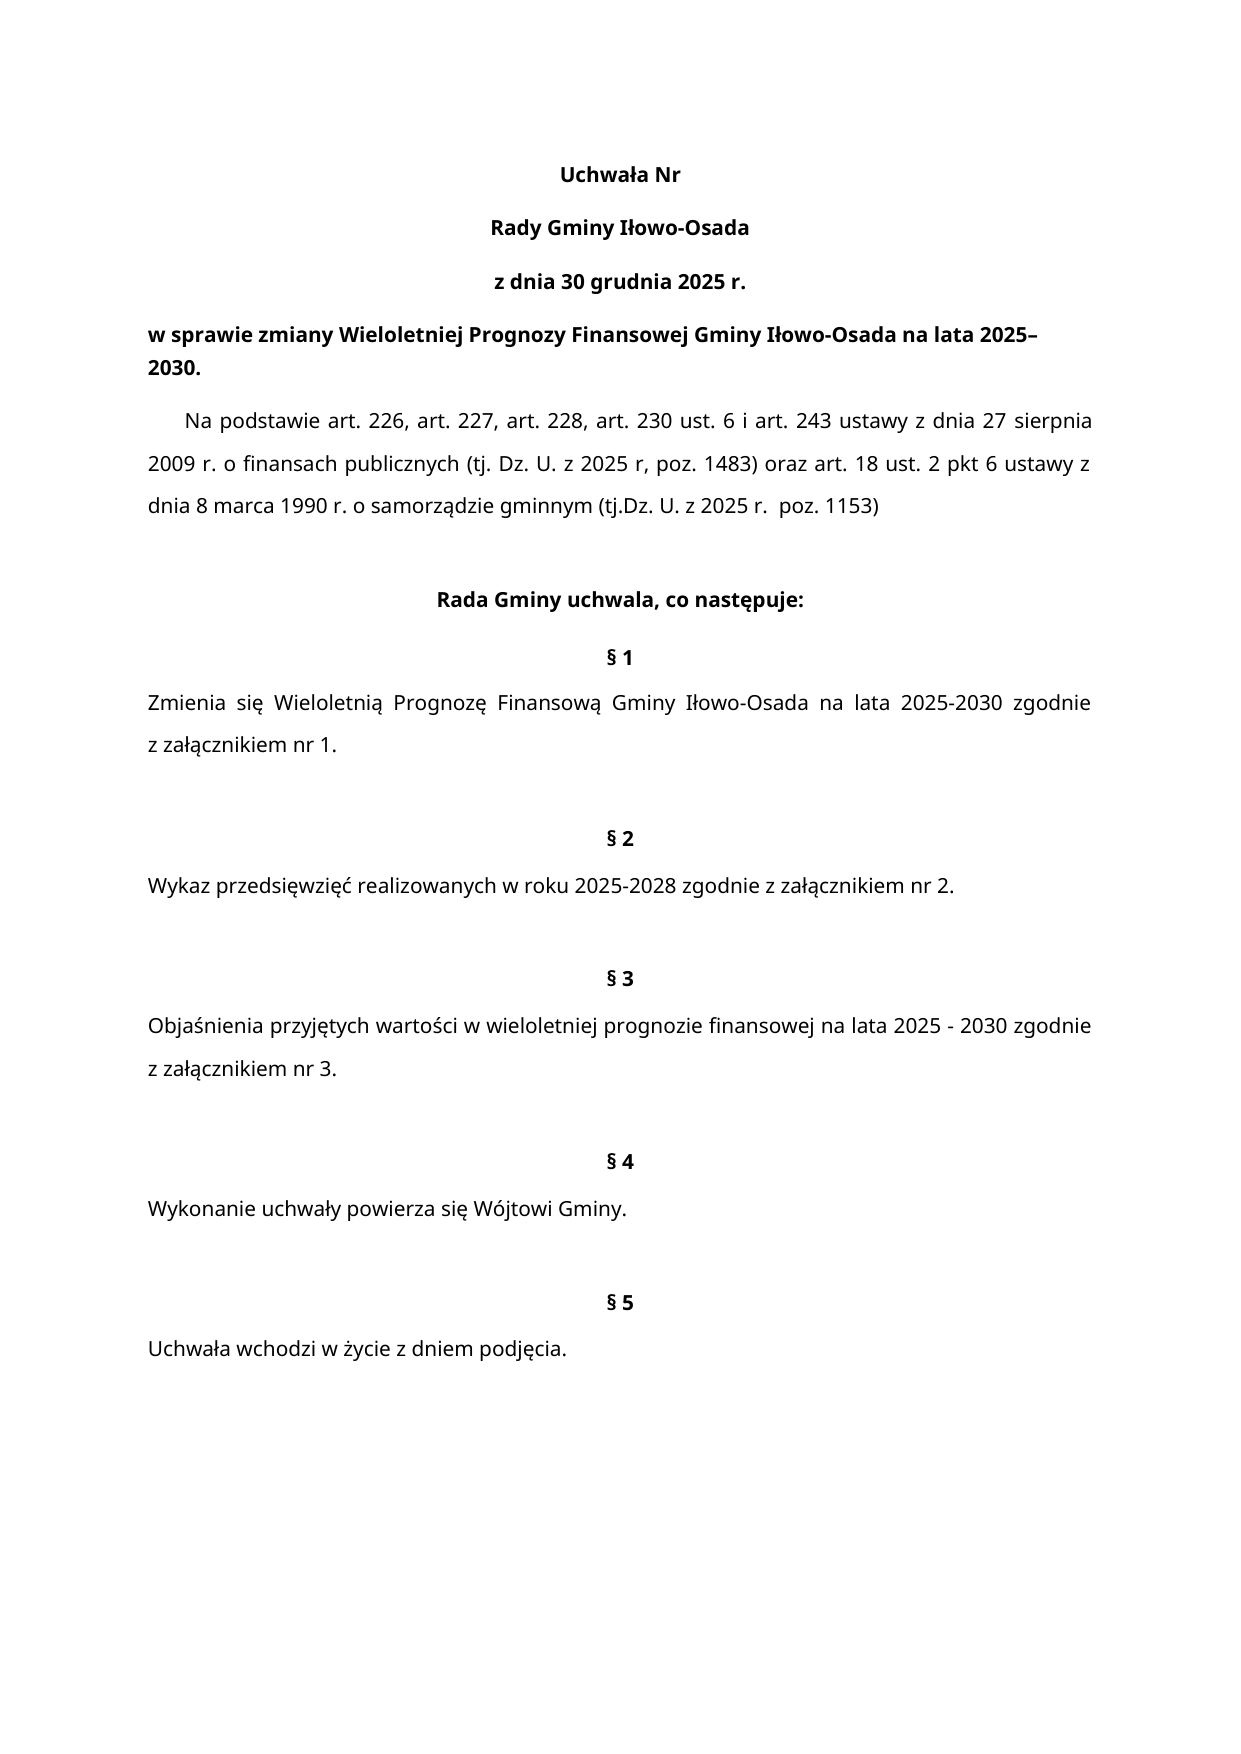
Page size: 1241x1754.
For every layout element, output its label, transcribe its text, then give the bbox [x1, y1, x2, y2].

text Rady Gminy Iłowo-Osada [148, 213, 1093, 242]
text Na podstawie art. 226, art. 227, art. 228, art. 230 ust. 6 i art. 243 ustawy z dnia 27 sierpnia 2009 r. o finansach publicznych (tj. Dz. U. z 2025 r, poz. 1483) oraz art. 18 ust. 2 pkt 6 ustawy z dnia 8 marca 1990 r. o samorządzie gminnym (tj.Dz. U. z 2025 r. poz. 1153) [148, 406, 1093, 520]
text § 1 [148, 643, 1093, 671]
text Wykaz przedsięwzięć realizowanych w roku 2025-2028 zgodnie z załącznikiem nr 2. [148, 871, 1093, 899]
text § 3 [148, 964, 1093, 993]
text § 5 [148, 1288, 1093, 1316]
text Rada Gminy uchwala, co następuje: [148, 585, 1093, 614]
text z dnia 30 grudnia 2025 r. [148, 267, 1093, 295]
text Objaśnienia przyjętych wartości w wieloletniej prognozie finansowej na lata 2025 - 2030 zgodnie z załącznikiem nr 3. [148, 1011, 1093, 1082]
text Uchwała wchodzi w życie z dniem podjęcia. [148, 1334, 1093, 1363]
text Wykonanie uchwały powierza się Wójtowi Gminy. [148, 1194, 1093, 1222]
text Zmienia się Wieloletnią Prognozę Finansową Gminy Iłowo-Osada na lata 2025-2030 zgodnie z załącznikiem nr 1. [148, 688, 1093, 759]
text § 4 [148, 1147, 1093, 1176]
text § 2 [148, 824, 1093, 852]
text w sprawie zmiany Wieloletniej Prognozy Finansowej Gminy Iłowo-Osada na lata 2025– 2030. [148, 320, 1093, 381]
text Uchwała Nr [148, 160, 1093, 188]
